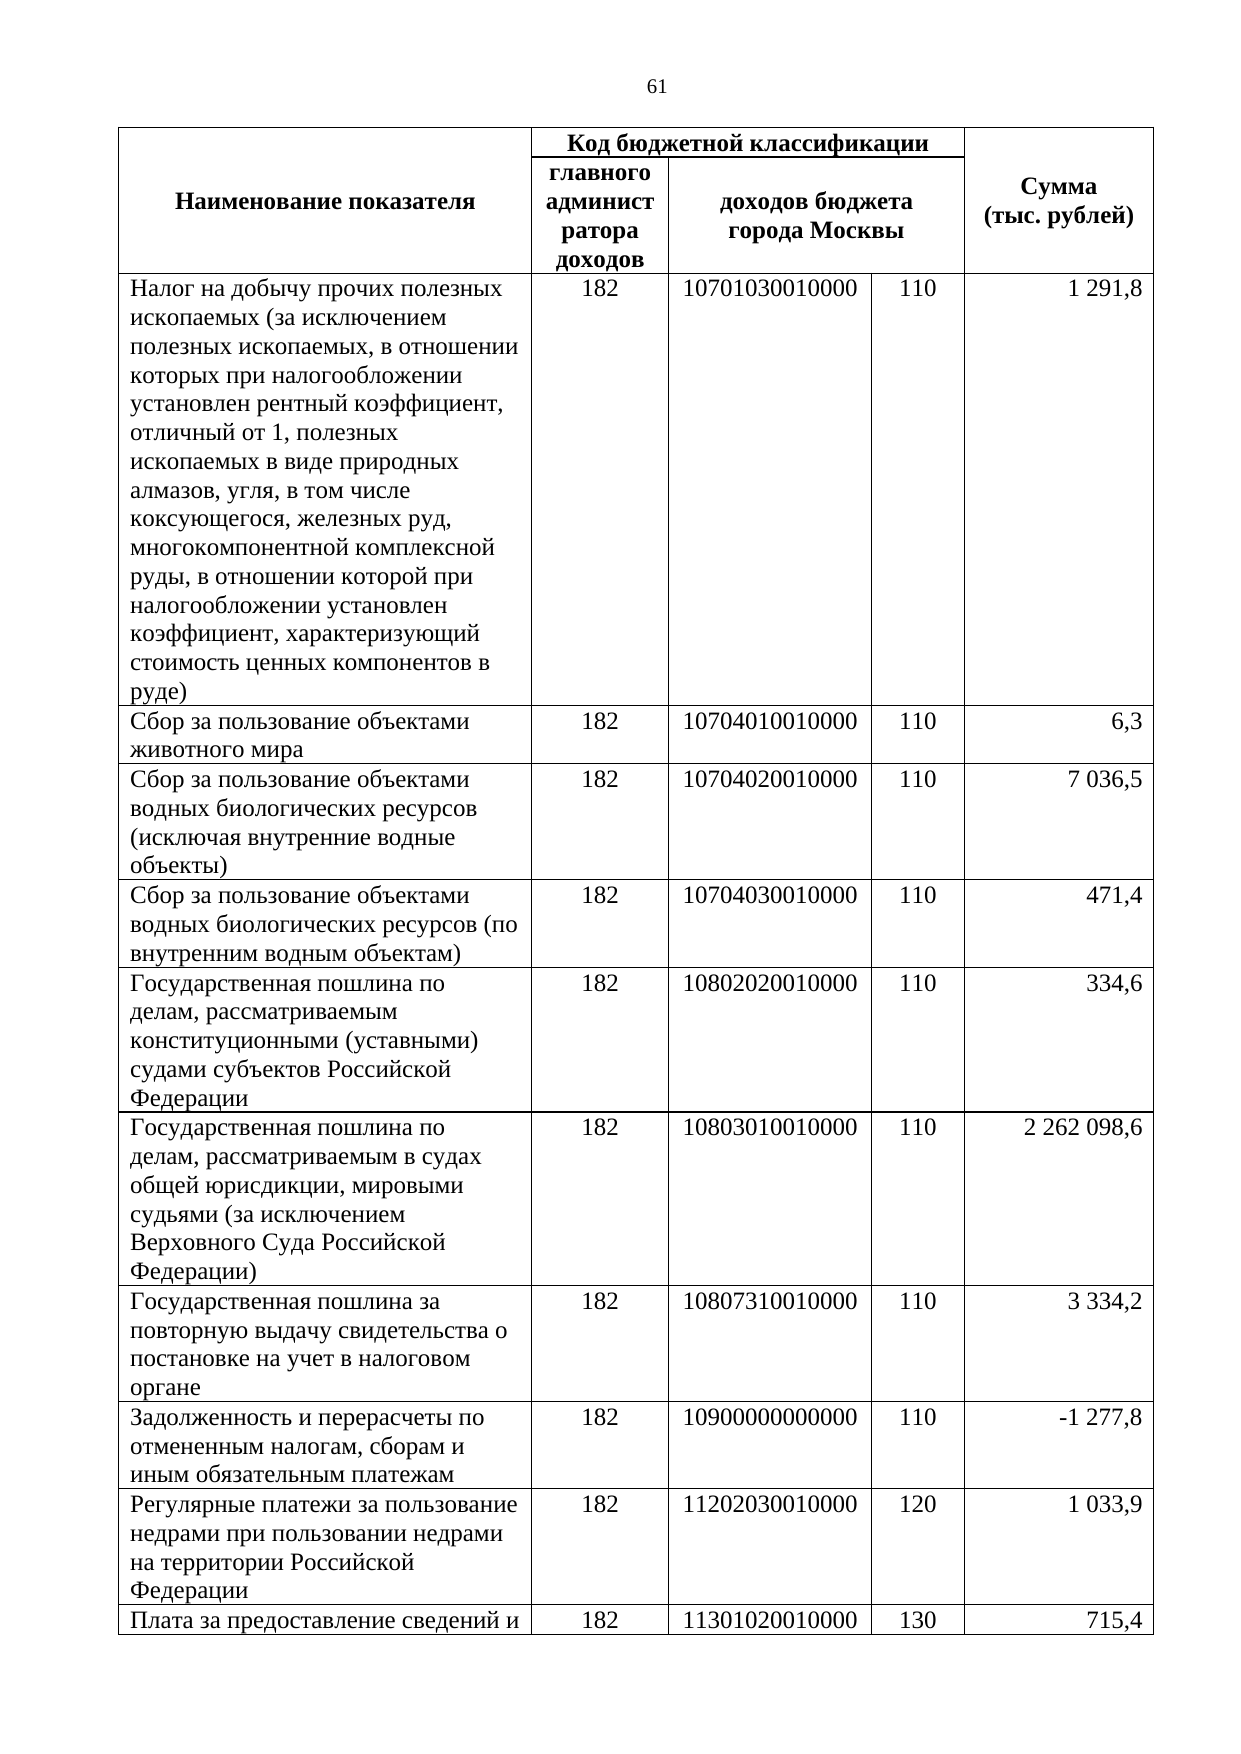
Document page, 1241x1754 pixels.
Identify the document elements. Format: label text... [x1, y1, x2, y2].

table_cell Государственная пошлина за повторную выдачу свидетельства о постановке на учет в налоговом органе [119, 1286, 531, 1401]
table_cell 110 [872, 1286, 964, 1401]
table_cell 10704010010000 [669, 706, 871, 763]
table_cell 110 [872, 274, 964, 705]
table_cell 6,3 [965, 706, 1153, 763]
table_cell 182 [532, 274, 668, 705]
table_cell 1 033,9 [965, 1489, 1153, 1604]
table_cell 334,6 [965, 968, 1153, 1111]
table_cell 110 [872, 1402, 964, 1488]
table_header Сумма (тыс. рублей) [965, 128, 1153, 272]
table_cell 715,4 [965, 1605, 1153, 1634]
table_cell 10704030010000 [669, 880, 871, 967]
table_cell 10803010010000 [669, 1113, 871, 1285]
table_cell 1 291,8 [965, 274, 1153, 705]
table_cell главного администратора доходов [532, 158, 668, 272]
table_cell Регулярные платежи за пользование недрами при пользовании недрами на территории Российской Федерации [119, 1489, 531, 1604]
table_cell 110 [872, 706, 964, 763]
table_cell 10701030010000 [669, 274, 871, 705]
table_cell 10807310010000 [669, 1286, 871, 1401]
table_cell Сбор за пользование объектами водных биологических ресурсов (исключая внутренние водные объекты) [119, 764, 531, 879]
table_cell Сбор за пользование объектами животного мира [119, 706, 531, 763]
table_header Наименование показателя [119, 128, 531, 272]
table_cell 182 [532, 1489, 668, 1604]
table_cell 10802020010000 [669, 968, 871, 1111]
table_cell 130 [872, 1605, 964, 1634]
table_cell 182 [532, 764, 668, 879]
table_cell 182 [532, 1605, 668, 1634]
table_cell 110 [872, 1113, 964, 1285]
table_cell 120 [872, 1489, 964, 1604]
table_cell 3 334,2 [965, 1286, 1153, 1401]
table_cell 11202030010000 [669, 1489, 871, 1604]
table_cell 110 [872, 880, 964, 967]
table_cell 182 [532, 1286, 668, 1401]
table_cell 182 [532, 968, 668, 1111]
table_cell 7 036,5 [965, 764, 1153, 879]
table_cell 471,4 [965, 880, 1153, 967]
table_cell 182 [532, 706, 668, 763]
table_cell 110 [872, 764, 964, 879]
table_cell 10704020010000 [669, 764, 871, 879]
table_cell -1 277,8 [965, 1402, 1153, 1488]
table_cell доходов бюджета города Москвы [669, 158, 964, 272]
table_cell 182 [532, 1402, 668, 1488]
table_cell Задолженность и перерасчеты по отмененным налогам, сборам и иным обязательным платежам [119, 1402, 531, 1488]
table_cell Государственная пошлина по делам, рассматриваемым конституционными (уставными) судами субъектов Российской Федерации [119, 968, 531, 1111]
table_cell 182 [532, 1113, 668, 1285]
table_cell Государственная пошлина по делам, рассматриваемым в судах общей юрисдикции, мировыми судьями (за исключением Верховного Суда Российской Федерации) [119, 1113, 531, 1285]
table_cell 182 [532, 880, 668, 967]
table_cell 10900000000000 [669, 1402, 871, 1488]
table_cell 2 262 098,6 [965, 1113, 1153, 1285]
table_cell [119, 1605, 531, 1634]
table_cell Сбор за пользование объектами водных биологических ресурсов (по внутренним водным объектам) [119, 880, 531, 967]
table_cell 110 [872, 968, 964, 1111]
table_cell 11301020010000 [669, 1605, 871, 1634]
table_header Код бюджетной классификации [532, 128, 964, 156]
table_cell Налог на добычу прочих полезных ископаемых (за исключением полезных ископаемых, в отношении которых при налогообложении установлен рентный коэффициент, отличный от 1, полезных ископаемых в виде природных алмазов, угля, в том числе коксующегося, железных руд, многокомпонентной комплексной руды, в отношении которой при налогообложении установлен коэффициент, характеризующий стоимость ценных компонентов в руде) [119, 274, 531, 705]
